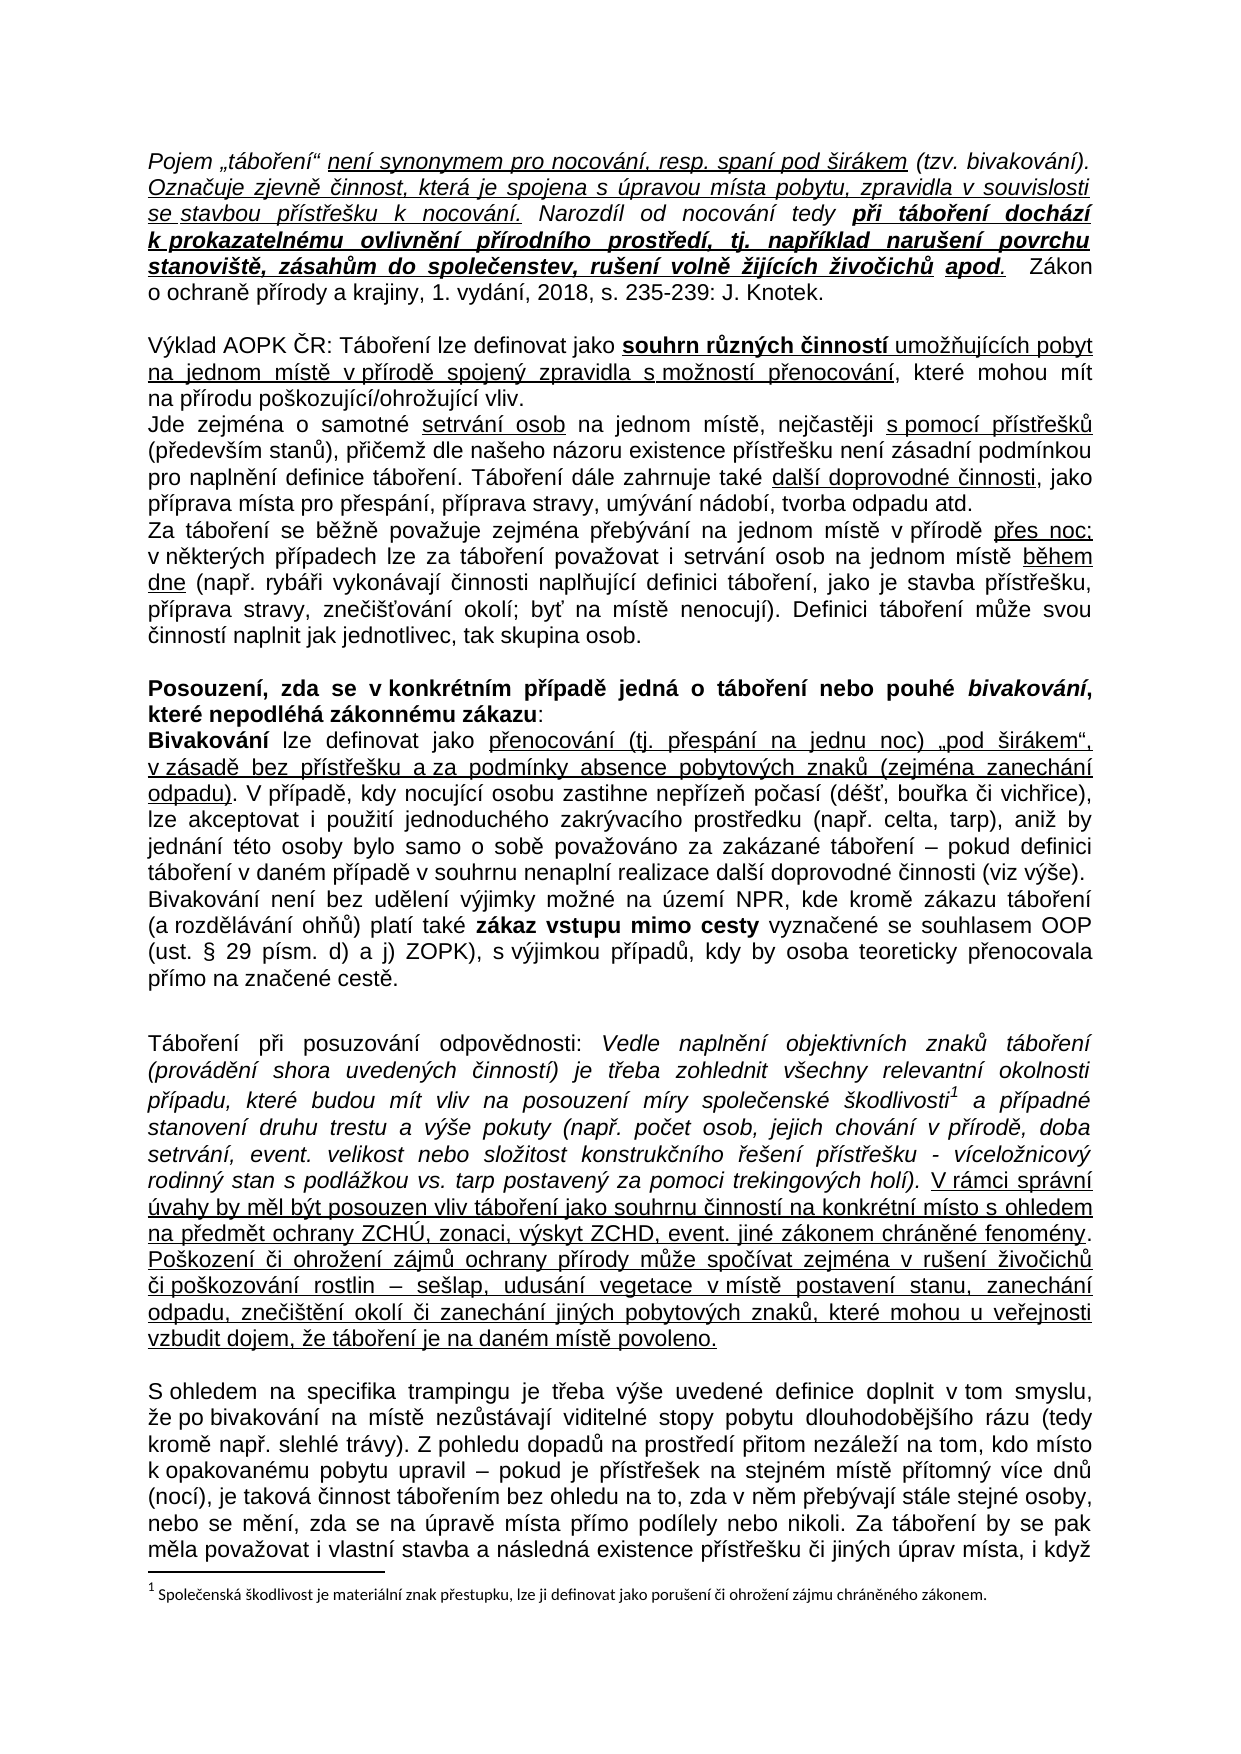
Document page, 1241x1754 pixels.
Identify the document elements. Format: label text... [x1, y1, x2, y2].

text Jde zejména o samotné setrvání osob na jednom místě, nejčastěji s pomocí přístřešků (především stanů), přičemž dle našeho názoru existence přístřešku není zásadní podmínkou pro naplnění definice táboření. Táboření dále zahrnuje také další doprovodné činnosti, jako příprava místa pro přespání, příprava stravy, umývání nádobí, tvorba odpadu atd. [148, 411, 1093, 517]
text Posouzení, zda se v konkrétním případě jedná o táboření nebo pouhé bivakování, které nepodléhá zákonnému zákazu: [148, 675, 1093, 727]
text Za táboření se běžně považuje zejména přebývání na jednom místě v přírodě přes noc; v některých případech lze za táboření považovat i setrvání osob na jednom místě během dne (např. rybáři vykonávají činnosti naplňující definici táboření, jako je stavba přístřešku, příprava stravy, znečišťování okolí; byť na místě nenocují). Definici táboření může svou činností naplnit jak jednotlivec, tak skupina osob. [148, 517, 1093, 648]
text Pojem „táboření“ není synonymem pro nocování, resp. spaní pod širákem (tzv. bivakování). Označuje zjevně činnost, která je spojena s úpravou místa pobytu, zpravidla v souvislosti se stavbou přístřešku k nocování. Narozdíl od nocování tedy při táboření dochází k prokazatelnému ovlivnění přírodního prostředí, tj. například narušení povrchu stanoviště, zásahům do společenstev, rušení volně žijících živočichů apod. Zákon o ochraně přírody a krajiny, 1. vydání, 2018, s. 235-239: J. Knotek. [148, 148, 1093, 306]
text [148, 1378, 1093, 1562]
text Výklad AOPK ČR: Táboření lze definovat jako souhrn různých činností umožňujících pobyt na jednom místě v přírodě spojený zpravidla s možností přenocování, které mohou mít na přírodu poškozující/ohrožující vliv. [148, 332, 1093, 411]
text Bivakování lze definovat jako přenocování (tj. přespání na jednu noc) „pod širákem“, v zásadě bez přístřešku a za podmínky absence pobytových znaků (zejména zanechání odpadu). V případě, kdy nocující osobu zastihne nepřízeň počasí (déšť, bouřka či vichřice), lze akceptovat i použití jednoduchého zakrývacího prostředku (např. celta, tarp), aniž by jednání této osoby bylo samo o sobě považováno za zakázané táboření – pokud definici táboření v daném případě v souhrnu nenaplní realizace další doprovodné činnosti (viz výše). [148, 778, 1093, 886]
text Bivakování není bez udělení výjimky možné na území NPR, kde kromě zákazu táboření (a rozdělávání ohňů) platí také zákaz vstupu mimo cesty vyznačené se souhlasem OOP (ust. § 29 písm. d) a j) ZOPK), s výjimkou případů, kdy by osoba teoreticky přenocovala přímo na značené cestě. [148, 886, 1093, 991]
text Táboření při posuzování odpovědnosti: Vedle naplnění objektivních znaků táboření (provádění shora uvedených činností) je třeba zohlednit všechny relevantní okolnosti případu, které budou mít vliv na posouzení míry společenské škodlivosti a případné stanovení druhu trestu a výše pokuty (např. počet osob, jejich chování v přírodě, doba setrvání, event. velikost nebo složitost konstrukčního řešení přístřešku - víceložnicový rodinný stan s podlážkou vs. tarp postavený za pomoci trekingových holí). V rámci správní úvahy by měl být posouzen vliv táboření jako souhrnu činností na konkrétní místo s ohledem na předmět ochrany ZCHÚ, zonaci, výskyt ZCHD, event. jiné zákonem chráněné fenomény. Poškození či ohrožení zájmů ochrany přírody může spočívat zejména v rušení živočichů či poškozování rostlin – sešlap, udusání vegetace v místě postavení stanu, zanechání odpadu, znečištění okolí či zanechání jiných pobytových znaků, které mohou u veřejnosti vzbudit dojem, že táboření je na daném místě povoleno. [148, 1030, 1093, 1216]
text Bivakování lze definovat jako přenocování (tj. přespání na jednu noc) „pod širákem“, v zásadě bez přístřešku a za podmínky absence pobytových znaků (zejména zanechání odpadu). V případě, kdy nocující osobu zastihne nepřízeň počasí (déšť, bouřka či vichřice), lze akceptovat i použití jednoduchého zakrývacího prostředku (např. celta, tarp), aniž by jednání této osoby bylo samo o sobě považováno za zakázané táboření – pokud definici táboření v daném případě v souhrnu nenaplní realizace další doprovodné činnosti (viz výše). [148, 727, 1093, 776]
